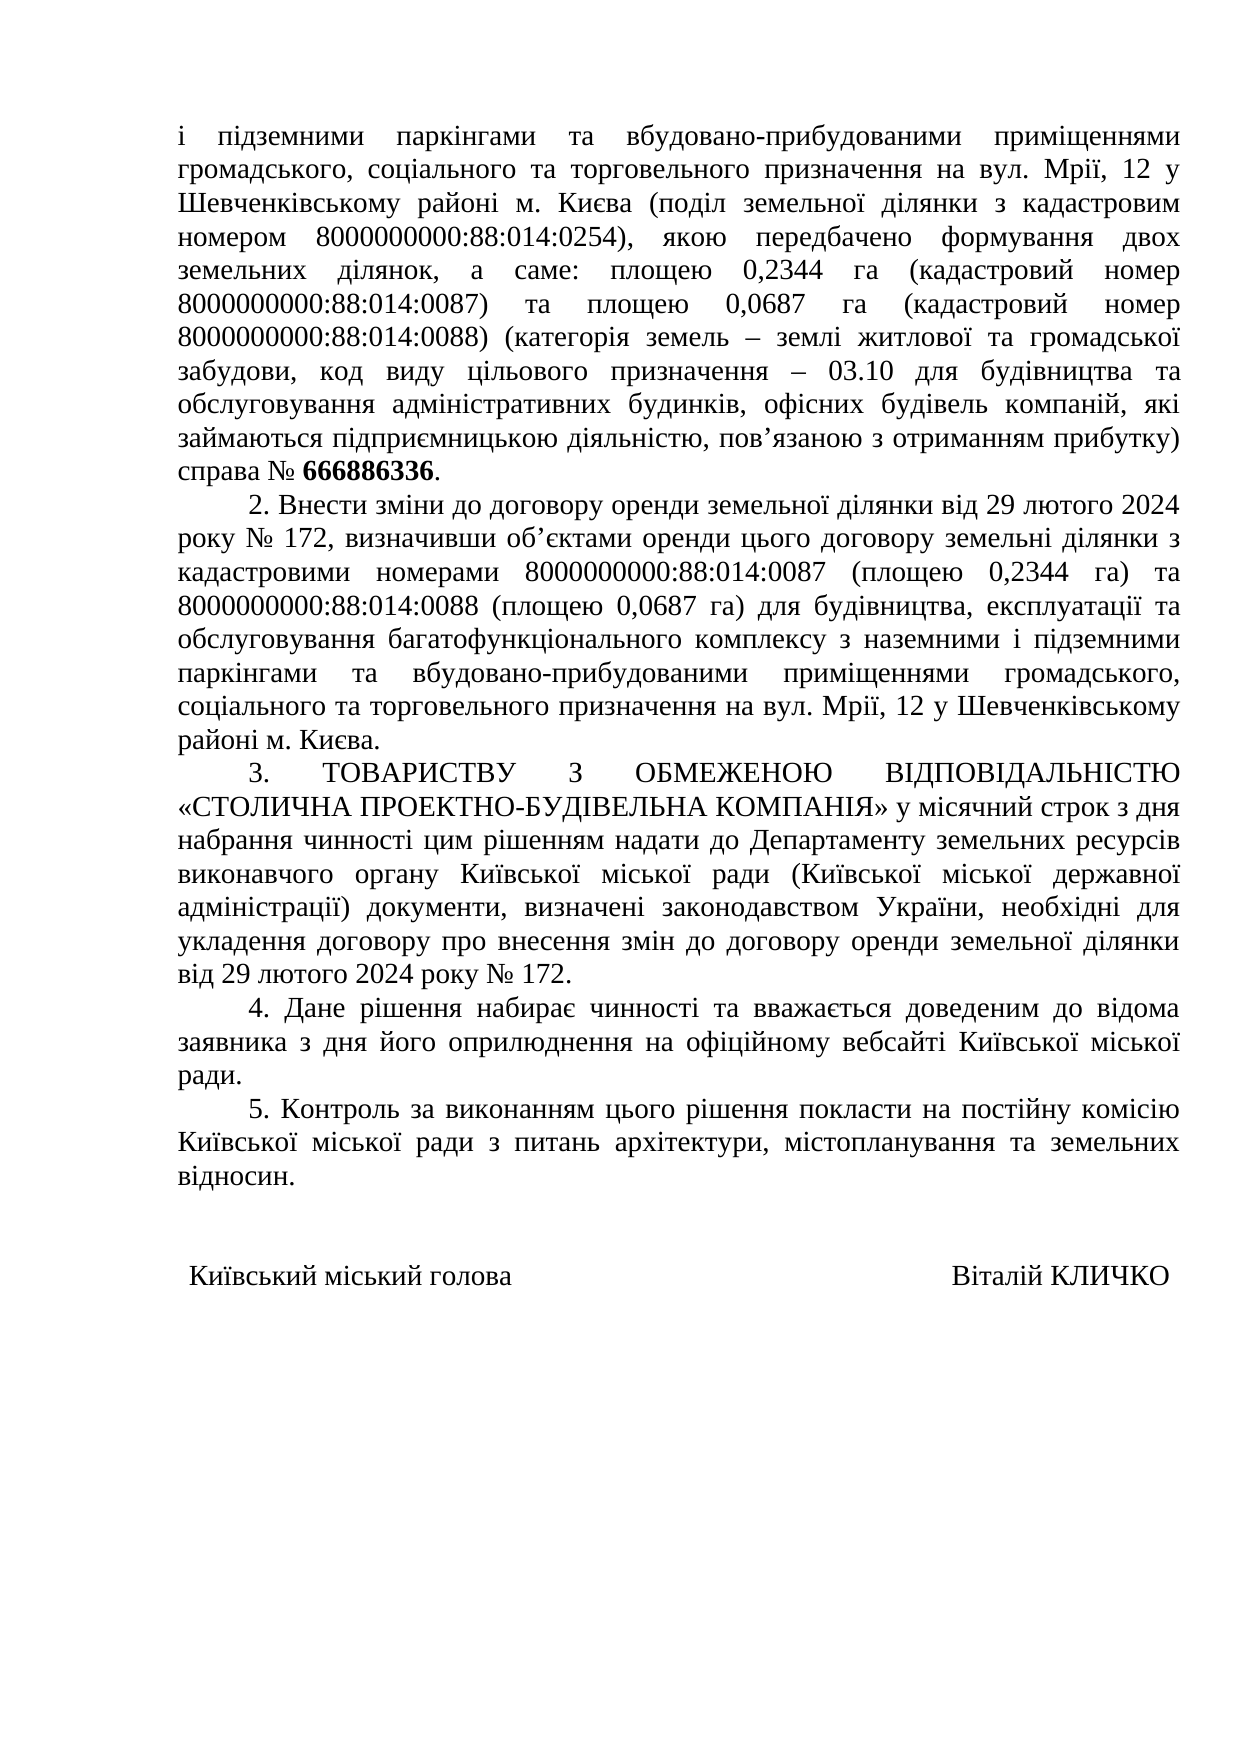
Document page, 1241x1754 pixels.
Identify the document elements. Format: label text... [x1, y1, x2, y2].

table_header Київський міський голова [177, 1191, 679, 1292]
text 4. Дане рішення набирає чинності та вважається доведеним до відома заявника з дня його оприлюднення на офіційному вебсайті Київської міської ради. [177, 990, 1181, 1091]
text 3. ТОВАРИСТВУ З ОБМЕЖЕНОЮ ВІДПОВІДАЛЬНІСТЮ «СТОЛИЧНА ПРОЕКТНО-БУДІВЕЛЬНА КОМПАНІЯ» у місячний строк з дня набрання чинності цим рішенням надати до Департаменту земельних ресурсів виконавчого органу Київської міської ради (Київської міської державної адміністрації) документи, визначені законодавством України, необхідні для укладення договору про внесення змін до договору оренди земельної ділянки від 29 лютого 2024 року № 172. [177, 755, 1181, 990]
text 2. Внести зміни до договору оренди земельної ділянки від 29 лютого 2024 року № 172, визначивши об’єктами оренди цього договору земельні ділянки з кадастровими номерами 8000000000:88:014:0087 (площею 0,2344 га) та 8000000000:88:014:0088 (площею 0,0687 га) для будівництва, експлуатації та обслуговування багатофункціонального комплексу з наземними і підземними паркінгами та вбудовано-прибудованими приміщеннями громадського, соціального та торговельного призначення на вул. Мрії, 12 у Шевченківському районі м. Києва. [177, 487, 1181, 755]
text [177, 118, 1181, 487]
text 5. Контроль за виконанням цього рішення покласти на постійну комісію Київської міської ради з питань архітектури, містопланування та земельних відносин. [177, 1091, 1181, 1191]
table_header Віталій КЛИЧКО [679, 1191, 1181, 1292]
